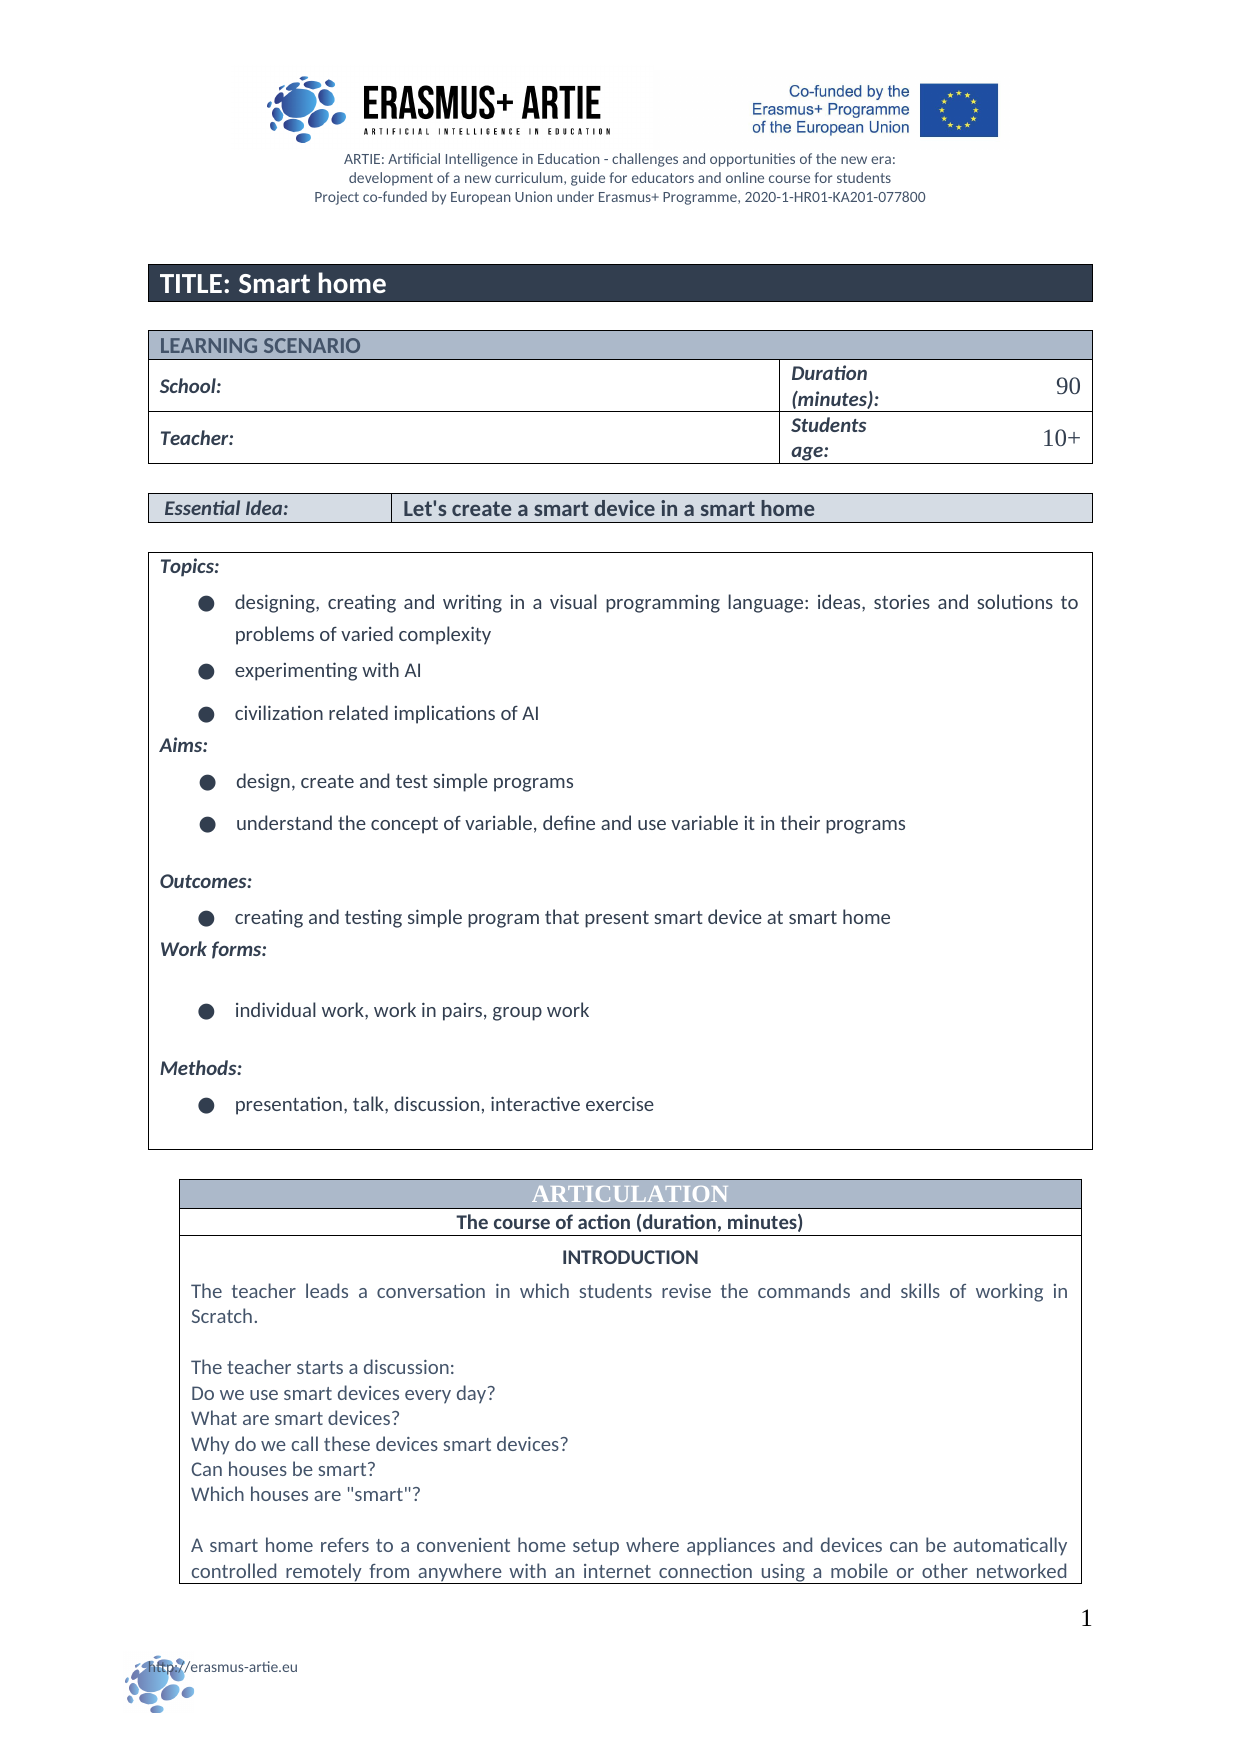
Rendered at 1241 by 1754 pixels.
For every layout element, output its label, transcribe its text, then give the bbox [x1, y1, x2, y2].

picture [230, 65, 1010, 150]
table_header Essential Idea: [149, 494, 391, 522]
picture [122, 1651, 195, 1713]
table_cell presentation, talk, discussion, interactive exercise [149, 1081, 1092, 1149]
table_cell Work forms: individual work, work in pairs, group work Methods: [149, 936, 1092, 1081]
table_header TITLE: Smart home [149, 265, 1092, 301]
table_header Topics: [149, 553, 1092, 578]
table_cell Duration (minutes): [780, 360, 936, 411]
table_cell design, create and test simple programs understand the concept of variable, define and use variable it in their programs [149, 757, 1092, 868]
table_cell The course of action (duration, minutes) [180, 1209, 1081, 1235]
table_header LEARNING SCENARIO [149, 331, 1092, 359]
table_cell Teacher: [149, 412, 377, 463]
table_header ARTICULATION [180, 1180, 1081, 1208]
table_cell 10+ [936, 412, 1092, 463]
table_cell creating and testing simple program that present smart device at smart home [149, 894, 1092, 936]
table_cell 90 [936, 360, 1092, 411]
table_cell Students age: [780, 412, 936, 463]
table_cell Aims: [149, 732, 1092, 757]
table_header Let's create a smart device in a smart home [392, 494, 1092, 522]
table_cell School: [149, 360, 779, 411]
table_cell INTRODUCTION [180, 1236, 1081, 1278]
table_cell Outcomes: [149, 868, 1092, 893]
table_cell designing, creating and writing in a visual programming language: ideas, stories and solutions to problems of varied complexity experimenting with AI civilization related implications of AI [149, 578, 1092, 732]
table_cell [377, 412, 779, 463]
